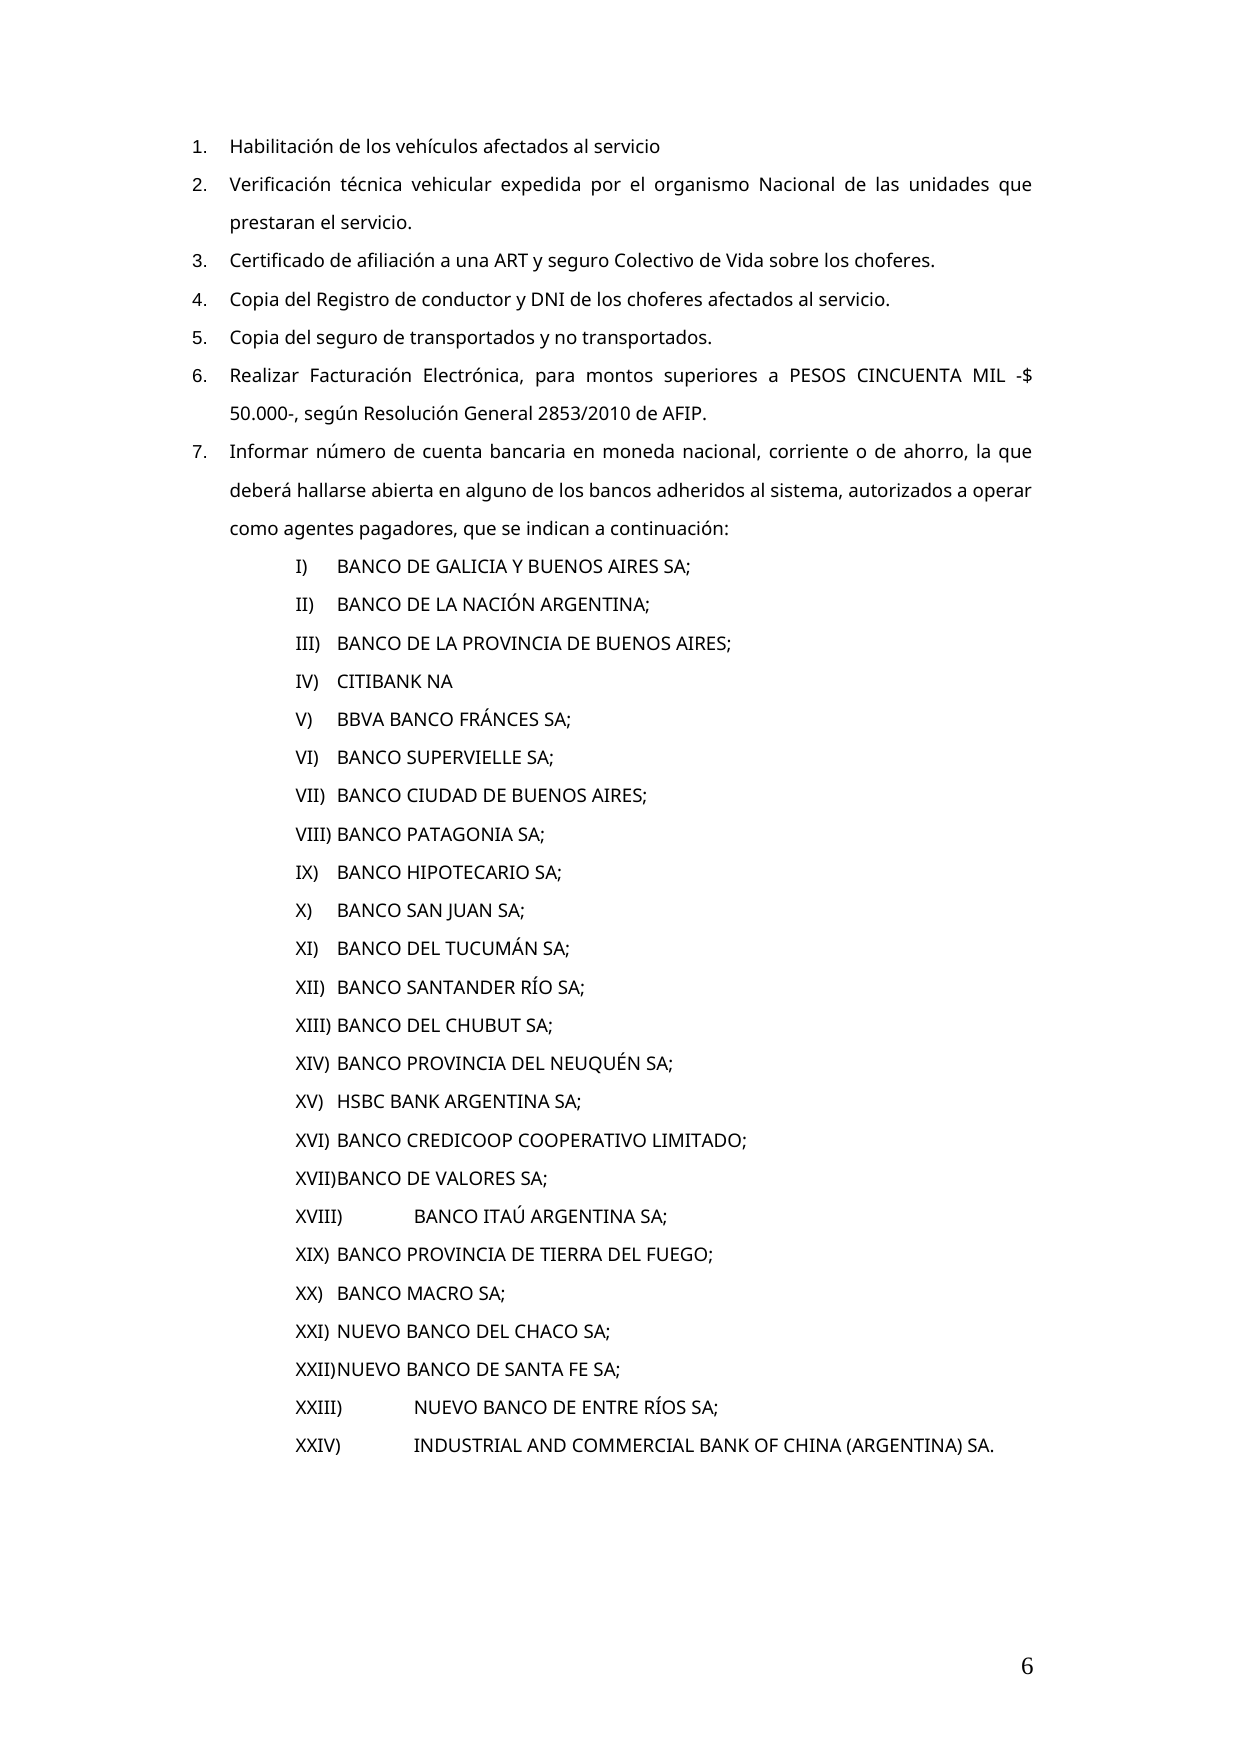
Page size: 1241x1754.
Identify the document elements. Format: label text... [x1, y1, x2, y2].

list BANCO HIPOTECARIO SA; [295, 859, 1033, 885]
list BANCO PROVINCIA DE TIERRA DEL FUEGO; [295, 1242, 1033, 1267]
list BANCO SUPERVIELLE SA; [295, 744, 1033, 770]
list CITIBANK NA [295, 668, 1033, 694]
list Realizar Facturación Electrónica, para montos superiores a PESOS CINCUENTA MIL -$ 50.000-, según Resolución General 2853/2010 de AFIP. [192, 362, 1033, 426]
list BANCO PATAGONIA SA; [295, 821, 1033, 847]
list NUEVO BANCO DE SANTA FE SA; [295, 1356, 1033, 1382]
list BANCO DE ; [295, 592, 1033, 617]
list BBVA BANCO FRÁNCES SA; [295, 706, 1033, 732]
list Informar número de cuenta bancaria en moneda nacional, corriente o de ahorro, la que deberá hallarse abierta en alguno de los bancos adheridos al sistema, autorizados a operar como agentes pagadores, que se indican a continuación: [192, 439, 1033, 541]
list HSBC BANK ARGENTINA SA; [295, 1089, 1033, 1114]
list BANCO CIUDAD DE BUENOS AIRES; [295, 783, 1033, 808]
list BANCO SAN JUAN SA; [295, 897, 1033, 923]
list BANCO DEL TUCUMÁN SA; [295, 936, 1033, 961]
list BANCO PROVINCIA DEL NEUQUÉN SA; [295, 1050, 1033, 1076]
list Certificado de afiliación a una ART y seguro Colectivo de Vida sobre los choferes. [192, 248, 1033, 273]
list BANCO MACRO SA; [295, 1280, 1033, 1305]
list Habilitación de los vehículos afectados al servicio [192, 133, 1033, 158]
list BANCO DE VALORES SA; [295, 1165, 1033, 1191]
list BANCO DE GALICIA Y BUENOS AIRES SA; [295, 553, 1033, 579]
list Copia del Registro de conductor y DNI de los choferes afectados al servicio. [192, 286, 1033, 311]
list BANCO DEL CHUBUT SA; [295, 1012, 1033, 1038]
list Copia del seguro de transportados y no transportados. [192, 324, 1033, 349]
list BANCO DE BUENOS AIRES; [295, 630, 1033, 655]
list BANCO CREDICOOP COOPERATIVO LIMITADO; [295, 1127, 1033, 1152]
list Verificación técnica vehicular expedida por el organismo Nacional de las unidades que prestaran el servicio. [192, 171, 1033, 235]
list NUEVO BANCO DEL CHACO SA; [295, 1318, 1033, 1343]
list BANCO ITAÚ ARGENTINA SA; [295, 1203, 1033, 1229]
list NUEVO BANCO DE ENTRE RÍOS SA; [295, 1394, 1033, 1420]
list BANCO SANTANDER RÍO SA; [295, 974, 1033, 999]
list INDUSTRIAL AND COMMERCIAL BANK OF () SA. [295, 1433, 1033, 1458]
